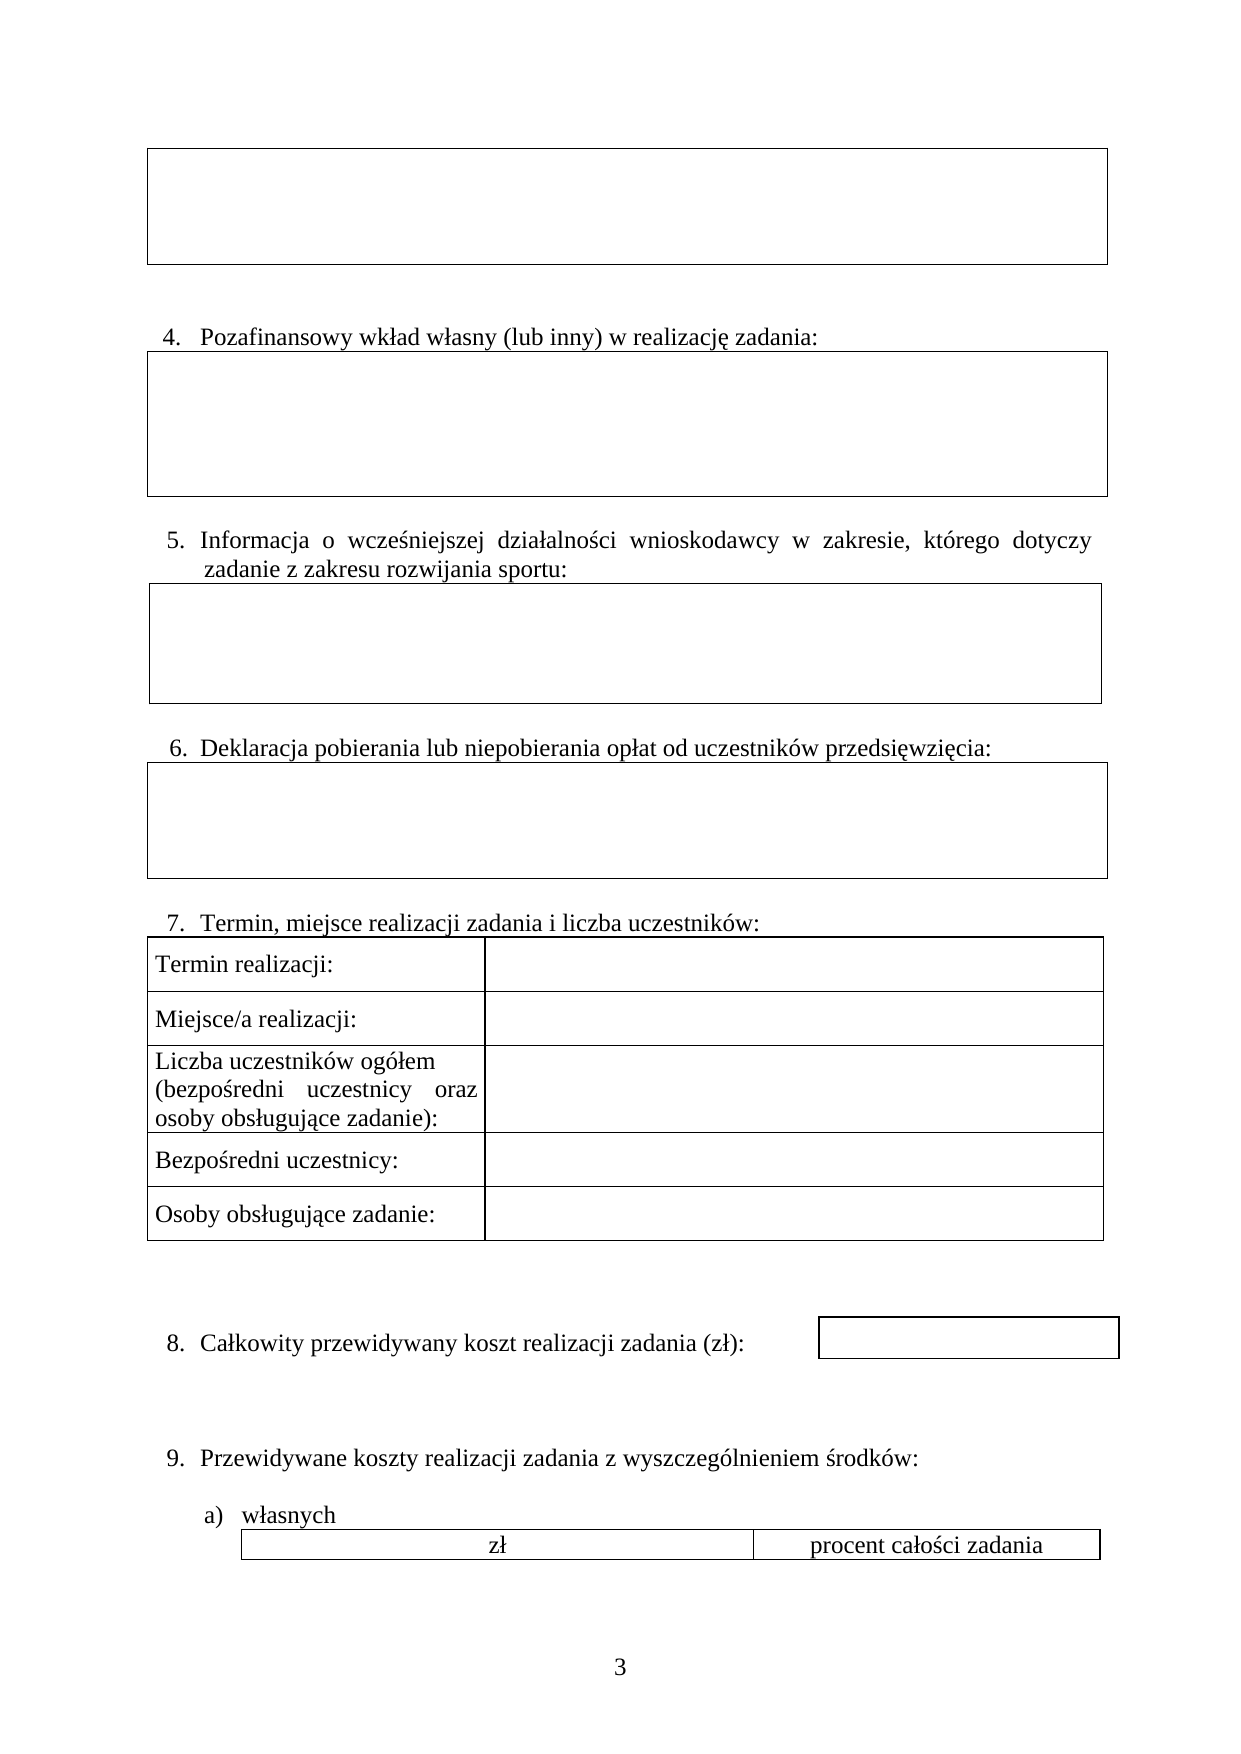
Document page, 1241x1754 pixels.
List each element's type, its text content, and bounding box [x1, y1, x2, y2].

list Deklaracja pobierania lub niepobierania opłat od uczestników przedsięwzięcia: [169, 733, 1093, 762]
list Pozafinansowy wkład własny (lub inny) w realizację zadania: [162, 322, 1093, 351]
table_cell [486, 1133, 1103, 1186]
table_header [148, 149, 1107, 264]
table_cell Miejsce/a realizacji: [148, 992, 484, 1045]
table_cell [486, 992, 1103, 1045]
table_header [486, 938, 1103, 991]
table_cell Bezpośredni uczestnicy: [148, 1133, 484, 1186]
table_header [148, 763, 1107, 878]
table_header [148, 352, 1107, 496]
table_cell Osoby obsługujące zadanie: [148, 1187, 484, 1240]
list własnych [204, 1500, 1093, 1529]
table_cell [486, 1187, 1103, 1240]
list Informacja o wcześniejszej działalności wnioskodawcy w zakresie, którego dotyczy zadanie z zakresu rozwijania sportu: [166, 526, 1093, 583]
table_header zł [242, 1530, 753, 1559]
list Termin, miejsce realizacji zadania i liczba uczestników: [166, 908, 1093, 936]
table_header procent całości zadania [754, 1530, 1099, 1559]
table_cell Liczba uczestników ogółem (bezpośredni uczestnicy oraz osoby obsługujące zadanie): [148, 1046, 484, 1132]
table_cell [486, 1046, 1103, 1132]
table_header Termin realizacji: [148, 938, 484, 991]
list Całkowity przewidywany koszt realizacji zadania (zł): [166, 1328, 818, 1356]
list Przewidywane koszty realizacji zadania z wyszczególnieniem środków: [166, 1443, 1093, 1471]
